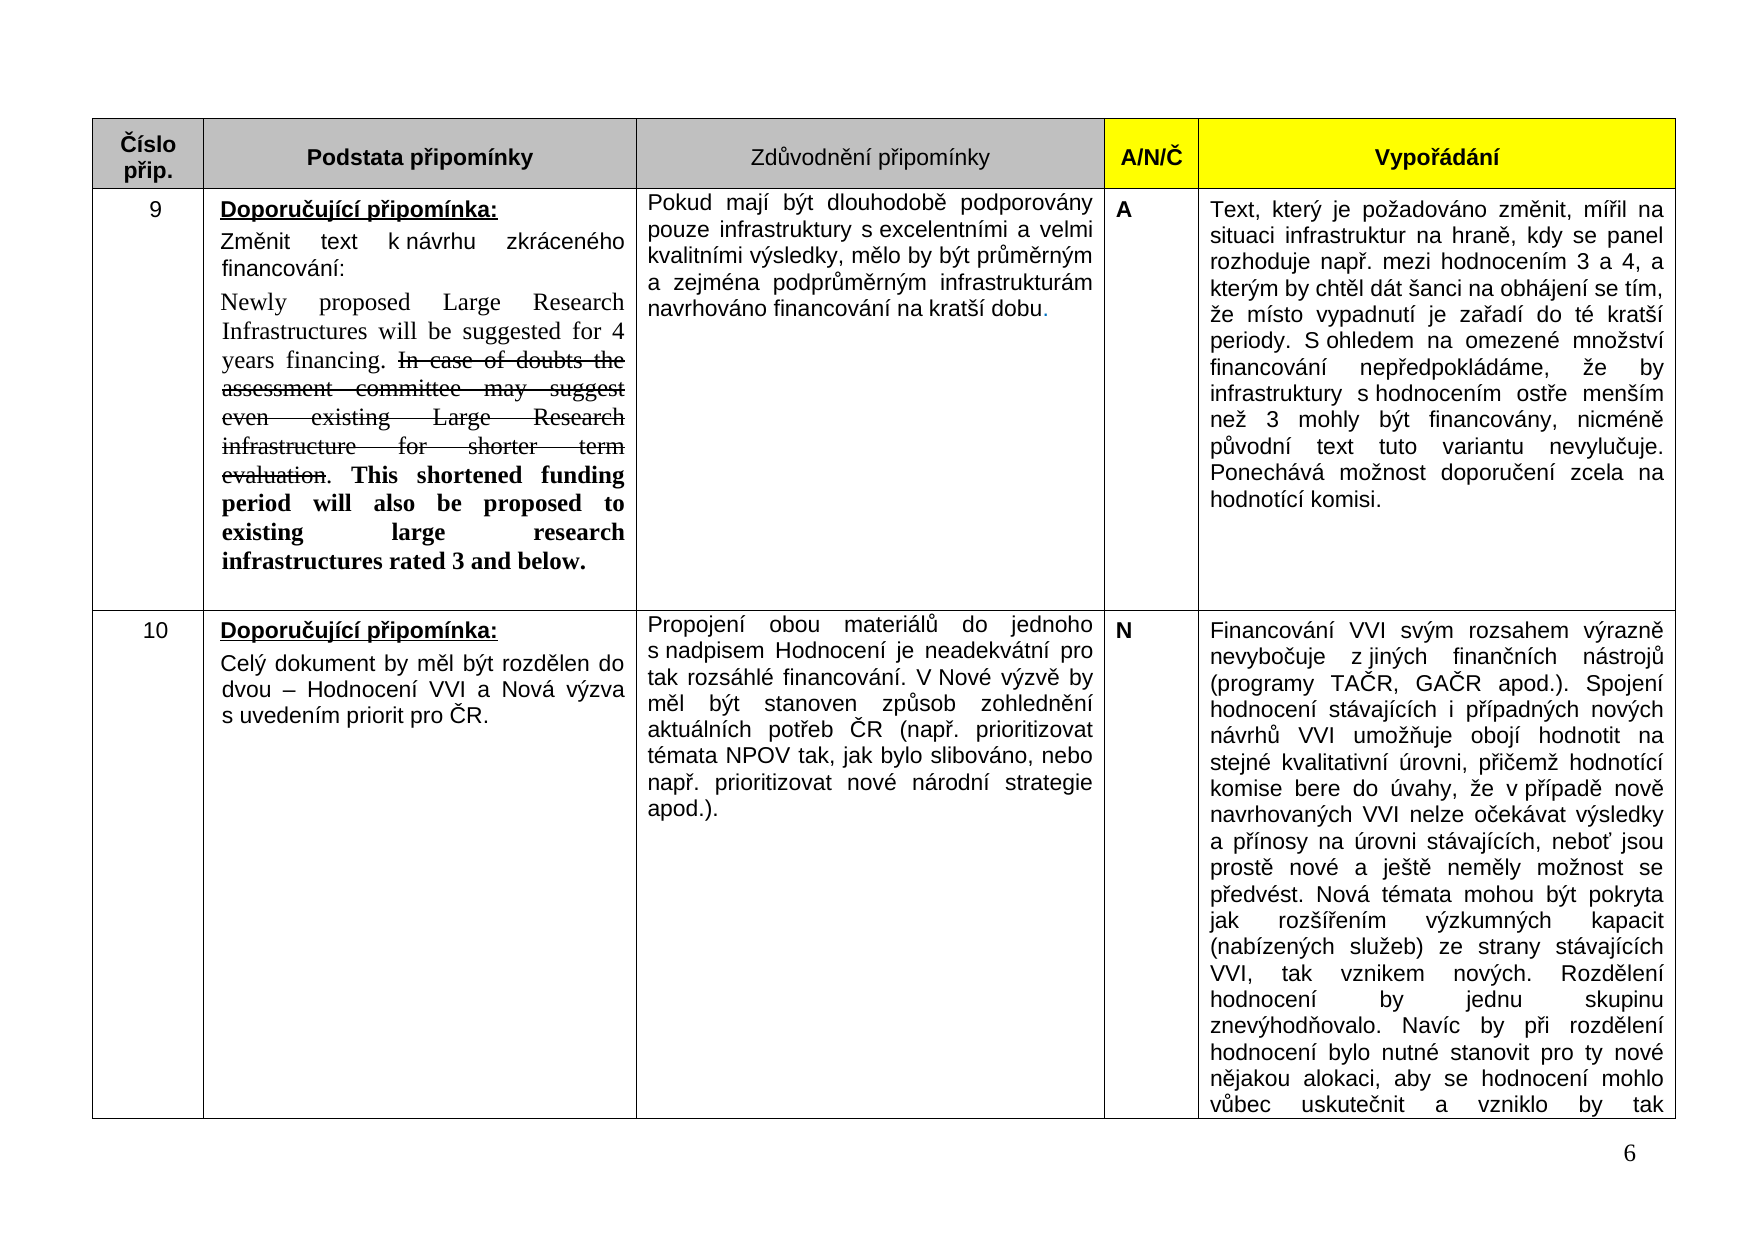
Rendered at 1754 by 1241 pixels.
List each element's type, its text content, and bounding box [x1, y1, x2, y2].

table_header Zdůvodnění připomínky [637, 119, 1104, 188]
table_cell Pokud mají být dlouhodobě podporovány pouze infrastruktury s excelentními a velmi kvalitními výsledky, mělo by být průměrným a zejména podprůměrným infrastrukturám navrhováno financování na kratší dobu. [637, 189, 1104, 610]
table_cell Text, který je požadováno změnit, mířil na situaci infrastruktur na hraně, kdy se panel rozhoduje např. mezi hodnocením 3 a 4, a kterým by chtěl dát šanci na obhájení se tím, že místo vypadnutí je zařadí do té kratší periody. S ohledem na omezené množství financování nepředpokládáme, že by infrastruktury s hodnocením ostře menším než 3 mohly být financovány, nicméně původní text tuto variantu nevylučuje. Ponechává možnost doporučení zcela na hodnotící komisi. [1199, 189, 1675, 610]
table_cell 10 [93, 611, 203, 1118]
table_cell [204, 611, 636, 1118]
table_header Podstata připomínky [204, 119, 636, 188]
table_header A/N/Č [1105, 119, 1198, 188]
table_header Vypořádání [1199, 119, 1675, 188]
table_header Číslo přip. [93, 119, 203, 188]
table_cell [1199, 611, 1675, 1118]
table_cell A [1105, 189, 1198, 610]
table_cell N [1105, 611, 1198, 1118]
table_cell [637, 611, 1104, 1118]
table_cell Doporučující připomínka: Změnit text k návrhu zkráceného financování: Newly proposed Large Research Infrastructures will be suggested for 4 years financing. In case of doubts the assessment committee may suggest even existing Large Research infrastructure for shorter term evaluation. This shortened funding period will also be proposed to existing large research infrastructures rated 3 and below. [204, 189, 636, 610]
table_cell 9 [93, 189, 203, 610]
